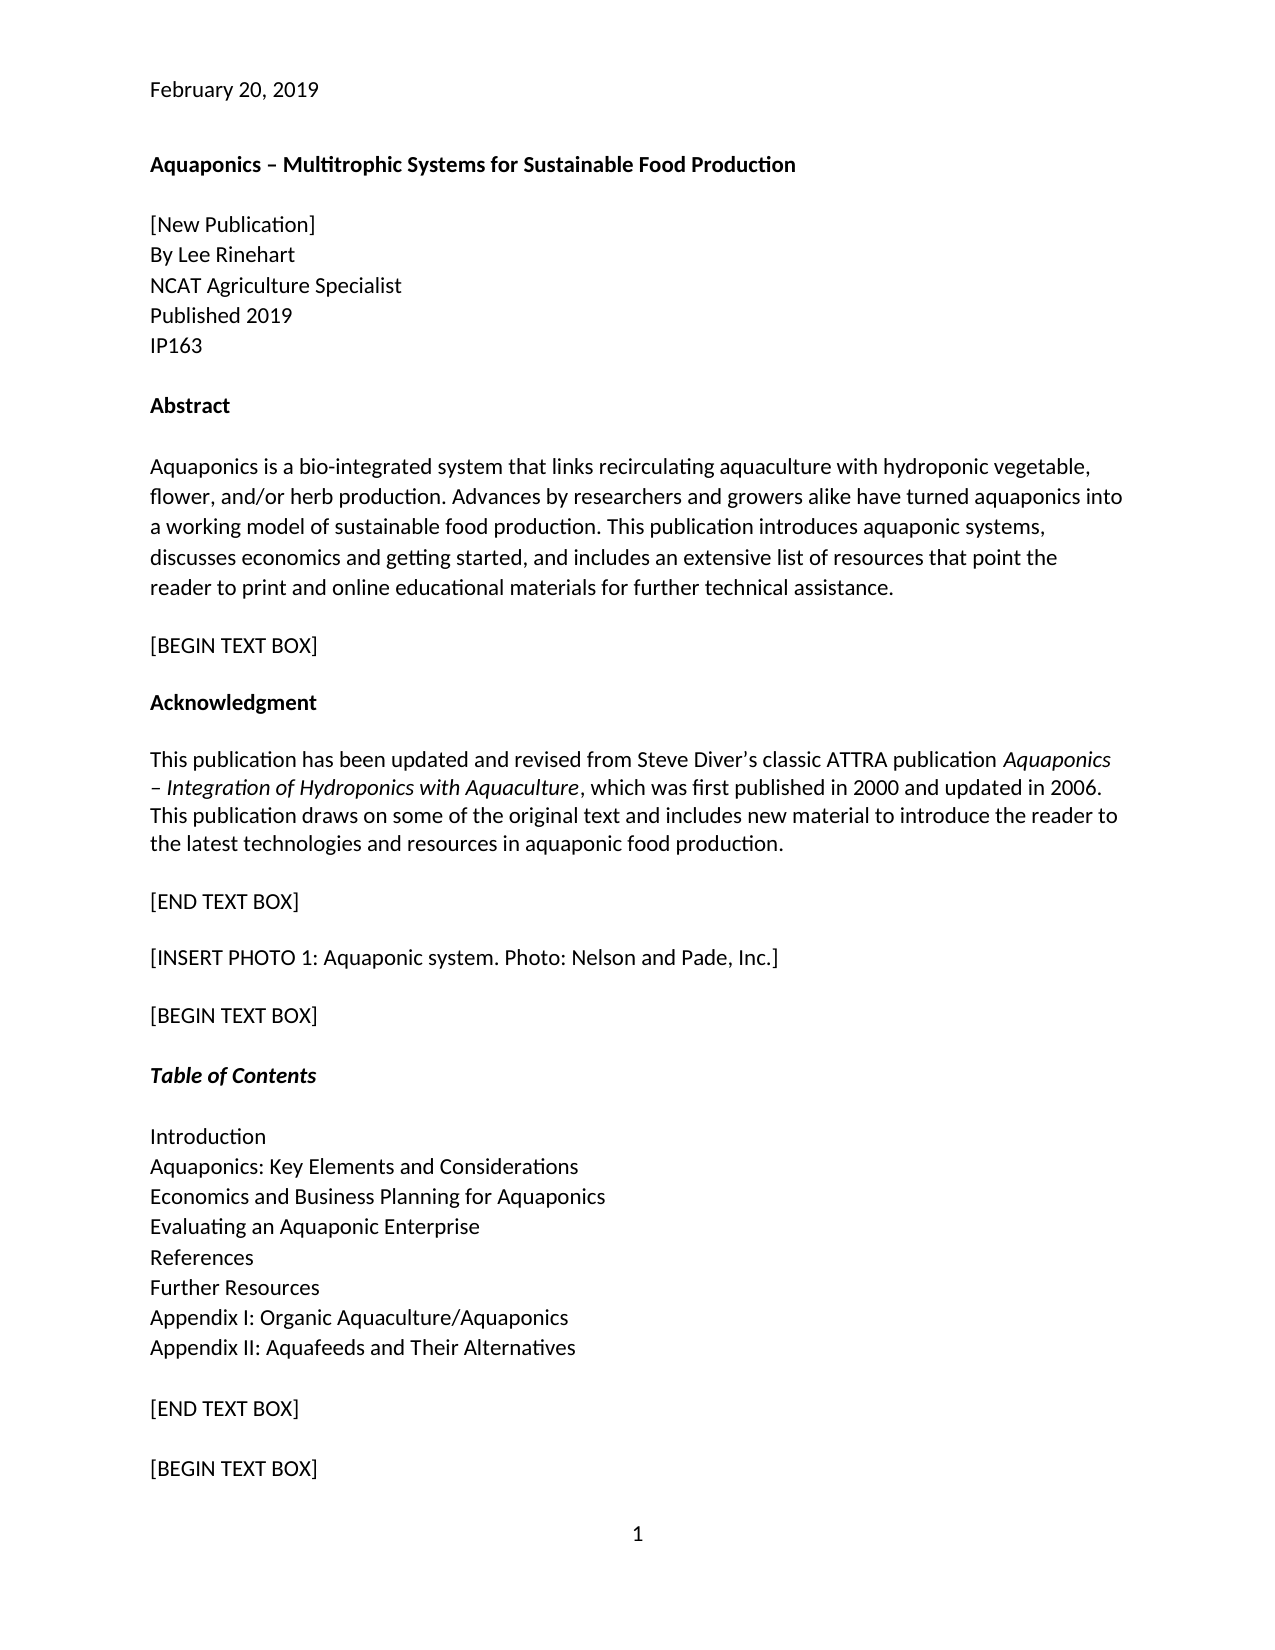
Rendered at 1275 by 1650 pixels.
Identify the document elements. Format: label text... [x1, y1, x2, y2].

text [BEGIN TEXT BOX] [150, 631, 1125, 659]
text Acknowledgment [150, 688, 1125, 716]
text Aquaponics – Multitrophic Systems for Sustainable Food Production [150, 150, 1125, 178]
text [BEGIN TEXT BOX] [150, 1454, 1125, 1482]
text [END TEXT BOX] [150, 1394, 1125, 1422]
text Further Resources [150, 1273, 1125, 1301]
text By Lee Rinehart [150, 241, 1125, 269]
text This publication has been updated and revised from Steve Diver’s classic ATTRA publication Aquaponics – Integration of Hydroponics with Aquaculture, which was first published in 2000 and updated in 2006. This publication draws on some of the original text and includes new material to introduce the reader to the latest technologies and resources in aquaponic food production. [150, 746, 1125, 858]
text Published 2019 [150, 301, 1125, 329]
text [END TEXT BOX] [150, 887, 1125, 915]
text [New Publication] [150, 210, 1125, 238]
text [INSERT PHOTO 1: Aquaponic system. Photo: Nelson and Pade, Inc.] [150, 943, 1125, 971]
text Table of Contents [150, 1061, 1125, 1089]
text IP163 [150, 331, 1125, 359]
text Introduction [150, 1122, 1125, 1150]
text References [150, 1243, 1125, 1271]
text Abstract [150, 392, 1125, 420]
text Appendix I: Organic Aquaculture/Aquaponics [150, 1303, 1125, 1331]
text Evaluating an Aquaponic Enterprise [150, 1212, 1125, 1241]
text Economics and Business Planning for Aquaponics [150, 1182, 1125, 1210]
text [BEGIN TEXT BOX] [150, 1001, 1125, 1029]
text Aquaponics is a bio-integrated system that links recirculating aquaculture with hydroponic vegetable, flower, and/or herb production. Advances by researchers and growers alike have turned aquaponics into a working model of sustainable food production. This publication introduces aquaponic systems, discusses economics and getting started, and includes an extensive list of resources that point the reader to print and online educational materials for further technical assistance. [150, 452, 1125, 601]
text Appendix II: Aquafeeds and Their Alternatives [150, 1333, 1125, 1361]
text Aquaponics: Key Elements and Considerations [150, 1152, 1125, 1180]
text NCAT Agriculture Specialist [150, 271, 1125, 299]
